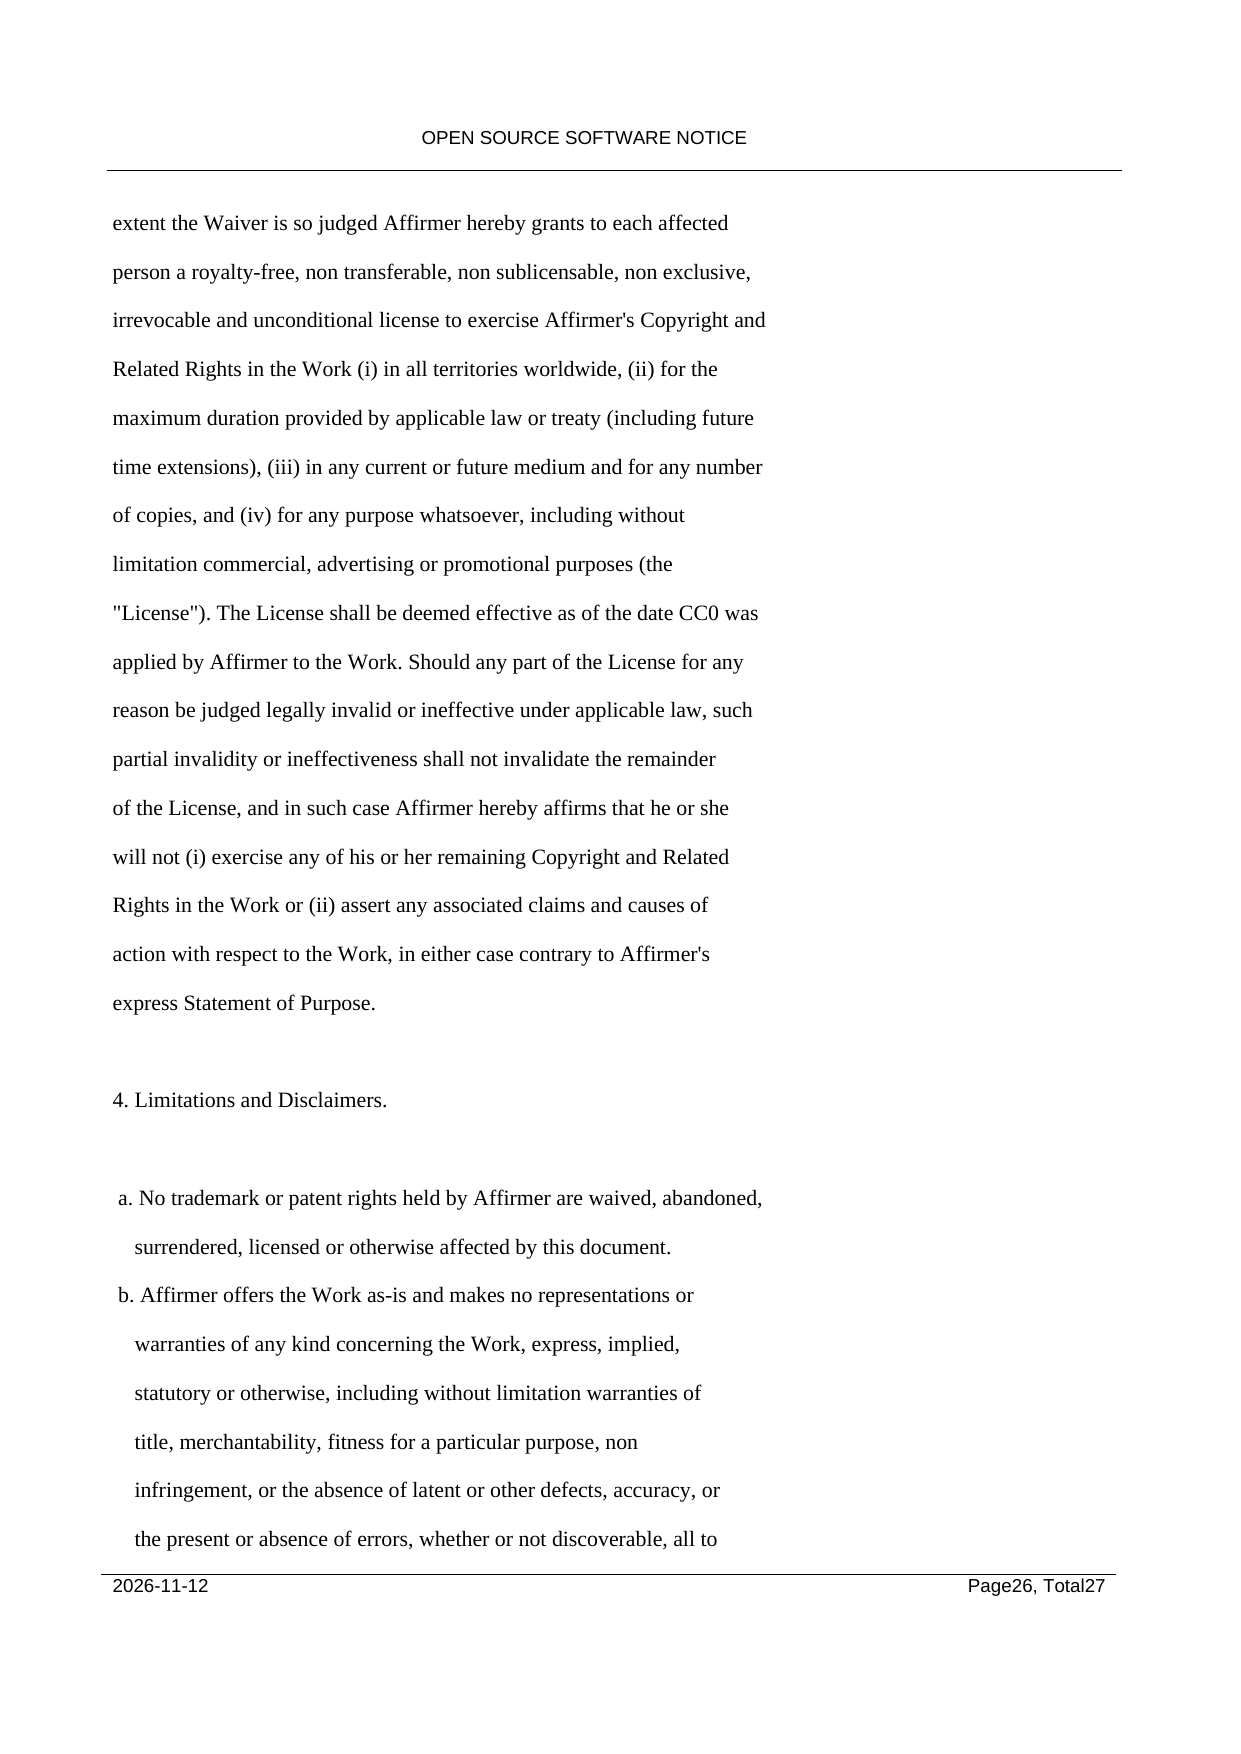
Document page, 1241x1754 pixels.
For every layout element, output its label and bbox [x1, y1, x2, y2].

text [112, 206, 1128, 1555]
